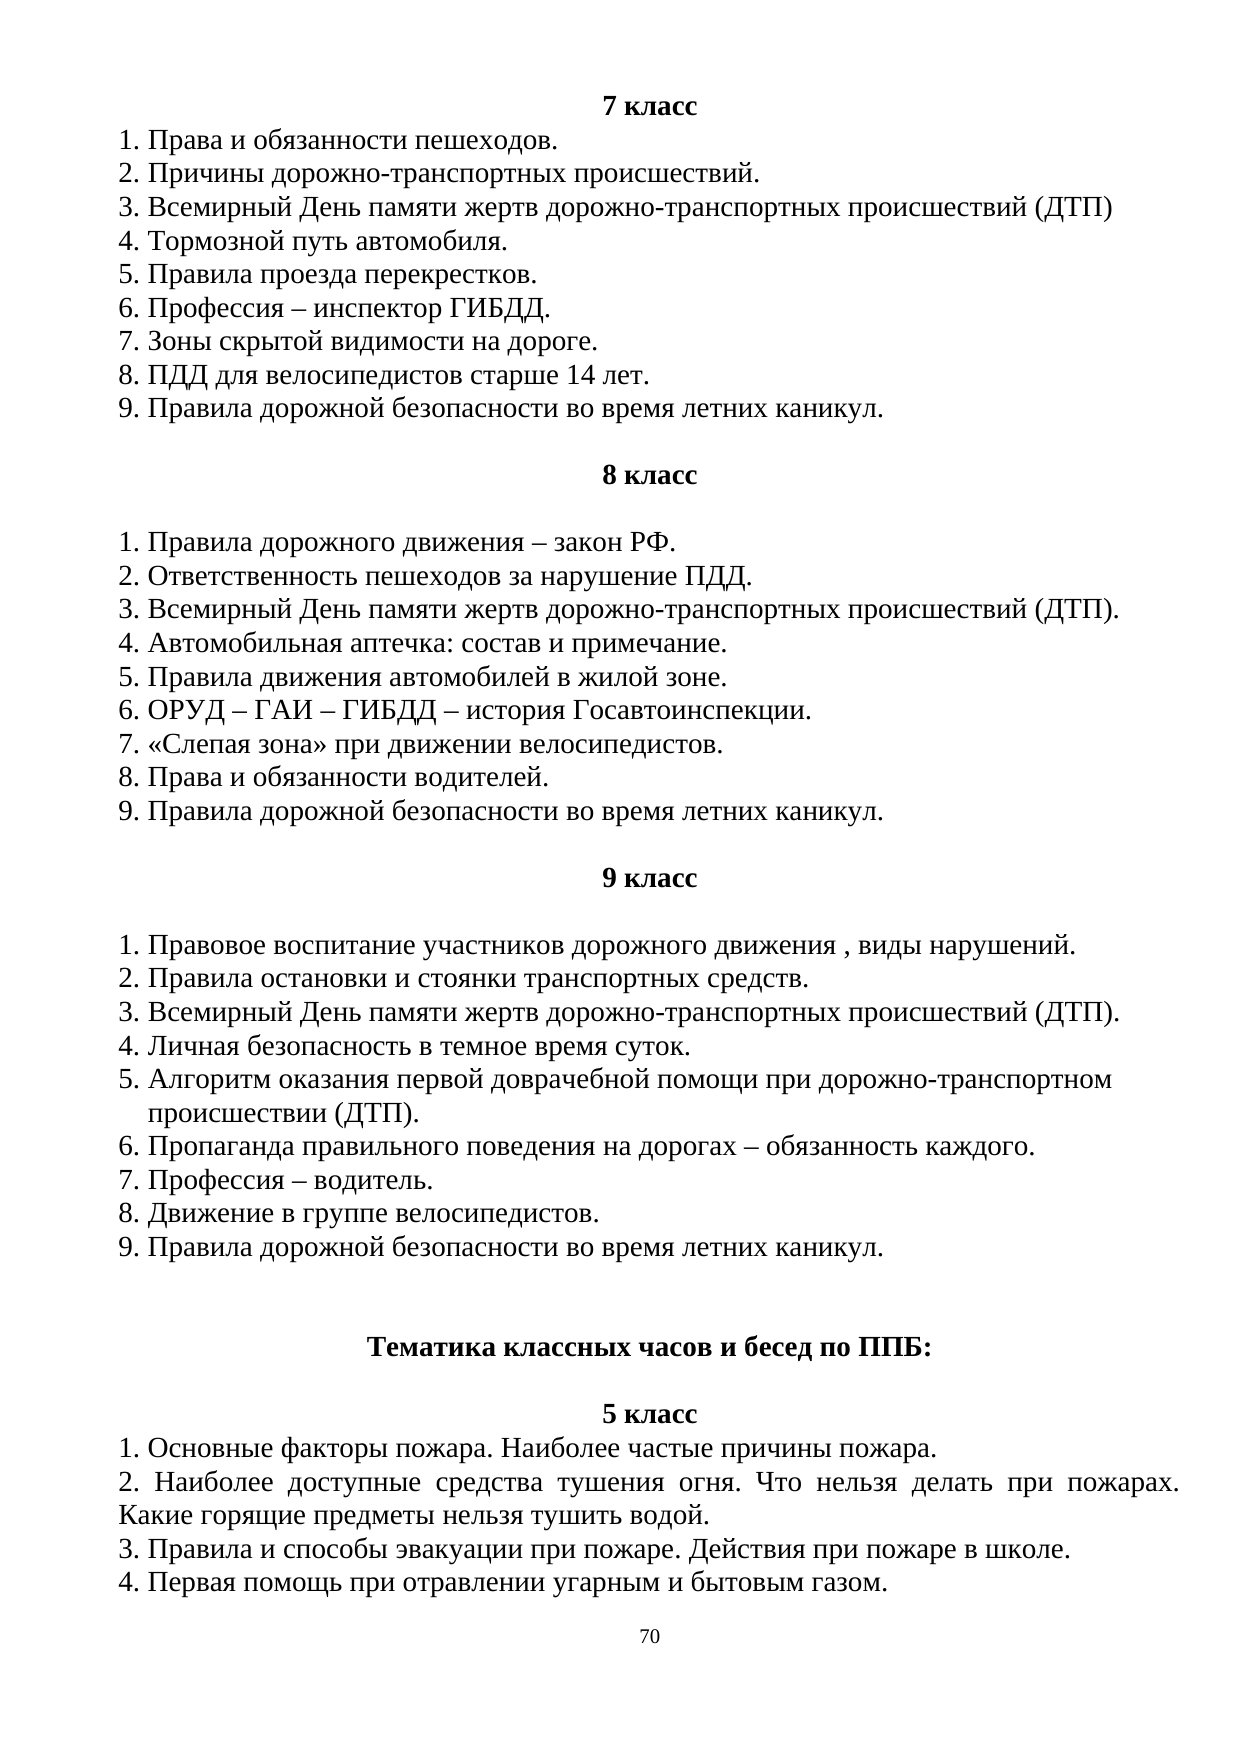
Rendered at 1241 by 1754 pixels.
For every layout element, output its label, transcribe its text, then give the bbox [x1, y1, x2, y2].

text 4. Первая помощь при отравлении угарным и бытовым газом. [118, 1564, 1181, 1598]
text 9 класс [118, 860, 1181, 893]
text 9. Правила дорожной безопасности во время летних каникул. [118, 793, 1181, 826]
text 5. Правила движения автомобилей в жилой зоне. [118, 659, 1181, 692]
list Движение в группе велосипедистов. [118, 1195, 1181, 1229]
text 1. Основные факторы пожара. Наиболее частые причины пожара. [118, 1430, 1181, 1464]
text 5. Правила проезда перекрестков. [118, 256, 1181, 290]
text 3. Всемирный День памяти жертв дорожно-транспортных происшествий (ДТП). [118, 592, 1181, 625]
list Профессия – водитель. [118, 1162, 1181, 1195]
text 9. Правила дорожной безопасности во время летних каникул. [118, 1229, 1181, 1262]
text 2. Ответственность пешеходов за нарушение ПДД. [118, 558, 1181, 592]
list Права и обязанности пешеходов. [118, 122, 1181, 156]
text 8. ПДД для велосипедистов старше 14 лет. [118, 357, 1181, 390]
text Тематика классных часов и бесед по ППБ: [118, 1329, 1181, 1363]
text 8. Права и обязанности водителей. [118, 759, 1181, 793]
list Правовое воспитание участников дорожного движения , виды нарушений. [118, 927, 1181, 961]
text 7. Зоны скрытой видимости на дороге. [118, 323, 1181, 357]
text 2. Наиболее доступные средства тушения огня. Что нельзя делать при пожарах. Какие горящие предметы нельзя тушить водой. [118, 1464, 1181, 1531]
list Личная безопасность в темное время суток. [118, 1028, 1181, 1061]
text 4. Автомобильная аптечка: состав и примечание. [118, 625, 1181, 659]
list Причины дорожно-транспортных происшествий. [118, 156, 1181, 189]
text 1. Правила дорожного движения – закон РФ. [118, 524, 1181, 558]
list Пропаганда правильного поведения на дорогах – обязанность каждого. [118, 1128, 1181, 1162]
text 9. Правила дорожной безопасности во время летних каникул. [118, 390, 1181, 424]
text 7 класс [118, 88, 1181, 122]
list Всемирный День памяти жертв дорожно-транспортных происшествий (ДТП). [118, 994, 1181, 1028]
text 3. Всемирный День памяти жертв дорожно-транспортных происшествий (ДТП) [118, 189, 1181, 223]
text 8 класс [118, 457, 1181, 491]
text 6. Профессия – инспектор ГИБДД. [118, 290, 1181, 323]
list Алгоритм оказания первой доврачебной помощи при дорожно-транспортном происшествии (ДТП). [118, 1061, 1181, 1128]
text 6. ОРУД – ГАИ – ГИБДД – история Госавтоинспекции. [118, 692, 1181, 726]
list Правила остановки и стоянки транспортных средств. [118, 961, 1181, 994]
text 4. Тормозной путь автомобиля. [118, 223, 1181, 256]
text 5 класс [118, 1397, 1181, 1430]
text 7. «Слепая зона» при движении велосипедистов. [118, 726, 1181, 759]
text 3. Правила и способы эвакуации при пожаре. Действия при пожаре в школе. [118, 1531, 1181, 1564]
